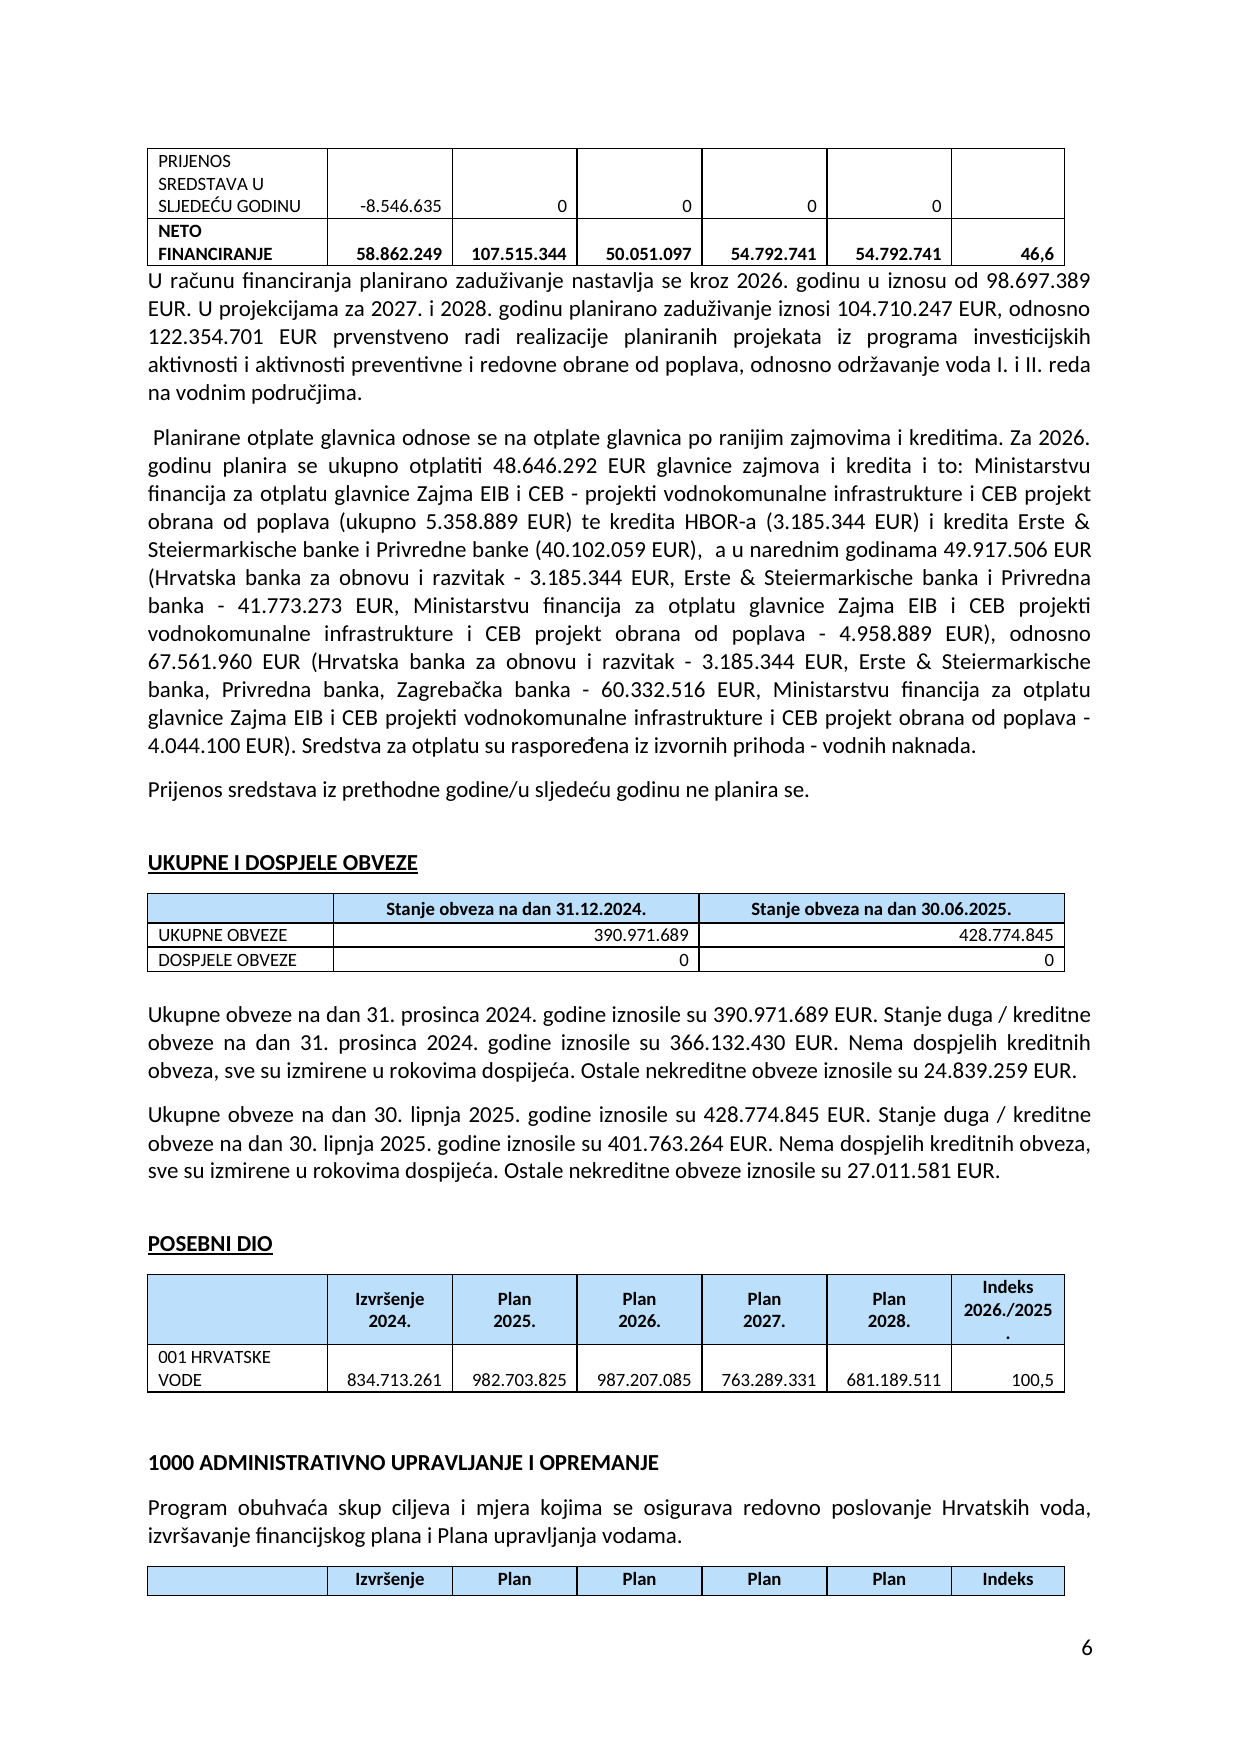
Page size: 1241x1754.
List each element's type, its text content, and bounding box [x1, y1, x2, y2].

table_header Izvršenje 2024. [328, 1567, 452, 1595]
table_cell 987.207.085 [578, 1345, 701, 1391]
table_header [148, 1567, 327, 1595]
table_header [148, 1275, 327, 1344]
table_cell 001 HRVATSKE VODE [148, 1345, 327, 1391]
table_cell NETO FINANCIRANJE [148, 219, 327, 265]
table_cell 50.051.097 [578, 219, 701, 265]
table_header Plan 2025. [453, 1567, 576, 1595]
text POSEBNI DIO [148, 1201, 1093, 1257]
table_header Indeks 2026./2025. [952, 1275, 1064, 1344]
table_header Plan 2028. [828, 1275, 951, 1344]
table_header Plan 2026. [578, 1275, 701, 1344]
table_cell 58.862.249 [328, 219, 452, 265]
table_header Plan 2025. [453, 1275, 576, 1344]
table_cell UKUPNE OBVEZE [148, 924, 333, 946]
text Prijenos sredstava iz prethodne godine/u sljedeću godinu ne planira se. [148, 776, 1093, 804]
table_cell 100,5 [952, 1345, 1064, 1391]
text Planirane otplate glavnica odnose se na otplate glavnica po ranijim zajmovima i kreditima. Za 2026. godinu planira se ukupno otplatiti 48.646.292 EUR glavnice zajmova i kredita i to: Ministarstvu financija za otplatu glavnice Zajma EIB i CEB - projekti vodnokomunalne infrastrukture i CEB projekt obrana od poplava (ukupno 5.358.889 EUR) te kredita HBOR-a (3.185.344 EUR) i kredita Erste & Steiermarkische banke i Privredne banke (40.102.059 EUR), a u narednim godinama 49.917.506 EUR (Hrvatska banka za obnovu i razvitak - 3.185.344 EUR, Erste & Steiermarkische banka i Privredna banka - 41.773.273 EUR, Ministarstvu financija za otplatu glavnice Zajma EIB i CEB projekti vodnokomunalne infrastrukture i CEB projekt obrana od poplava - 4.958.889 EUR), odnosno 67.561.960 EUR (Hrvatska banka za obnovu i razvitak - 3.185.344 EUR, Erste & Steiermarkische banka, Privredna banka, Zagrebačka banka - 60.332.516 EUR, Ministarstvu financija za otplatu glavnice Zajma EIB i CEB projekti vodnokomunalne infrastrukture i CEB projekt obrana od poplava - 4.044.100 EUR). Sredstva za otplatu su raspoređena iz izvornih prihoda - vodnih naknada. [148, 423, 1093, 759]
table_cell 0 [453, 149, 576, 218]
table_cell 0 [828, 149, 951, 218]
table_cell 982.703.825 [453, 1345, 576, 1391]
text Ukupne obveze na dan 31. prosinca 2024. godine iznosile su 390.971.689 EUR. Stanje duga / kreditne obveze na dan 31. prosinca 2024. godine iznosile su 366.132.430 EUR. Nema dospjelih kreditnih obveza, sve su izmirene u rokovima dospijeća. Ostale nekreditne obveze iznosile su 24.839.259 EUR. [148, 1000, 1093, 1084]
table_cell 834.713.261 [328, 1345, 452, 1391]
table_cell 763.289.331 [703, 1345, 826, 1391]
table_header Plan 2027. [703, 1567, 826, 1595]
text Program obuhvaća skup ciljeva i mjera kojima se osigurava redovno poslovanje Hrvatskih voda, izvršavanje financijskog plana i Plana upravljanja vodama. [148, 1493, 1093, 1549]
table_cell 54.792.741 [828, 219, 951, 265]
table_cell 428.774.845 [700, 924, 1064, 946]
table_cell 54.792.741 [703, 219, 826, 265]
text UKUPNE I DOSPJELE OBVEZE [148, 820, 1093, 876]
text 1000 ADMINISTRATIVNO UPRAVLJANJE I OPREMANJE [148, 1420, 1093, 1476]
table_cell 0 [334, 948, 698, 971]
table_cell 0 [578, 149, 701, 218]
table_cell -8.546.635 [328, 149, 452, 218]
table_cell 107.515.344 [453, 219, 576, 265]
table_header Stanje obveza na dan 30.06.2025. [700, 894, 1064, 922]
table_cell 0 [703, 149, 826, 218]
table_header Izvršenje 2024. [328, 1275, 452, 1344]
table_header Plan 2027. [703, 1275, 826, 1344]
table_header [148, 894, 333, 922]
table_cell DOSPJELE OBVEZE [148, 948, 333, 971]
table_header Indeks 2026./2025. [952, 1567, 1064, 1595]
table_cell 681.189.511 [828, 1345, 951, 1391]
text Ukupne obveze na dan 30. lipnja 2025. godine iznosile su 428.774.845 EUR. Stanje duga / kreditne obveze na dan 30. lipnja 2025. godine iznosile su 401.763.264 EUR. Nema dospjelih kreditnih obveza, sve su izmirene u rokovima dospijeća. Ostale nekreditne obveze iznosile su 27.011.581 EUR. [148, 1101, 1093, 1185]
table_cell PRIJENOS SREDSTAVA U SLJEDEĆU GODINU [148, 149, 327, 218]
text U računu financiranja planirano zaduživanje nastavlja se kroz 2026. godinu u iznosu od 98.697.389 EUR. U projekcijama za 2027. i 2028. godinu planirano zaduživanje iznosi 104.710.247 EUR, odnosno 122.354.701 EUR prvenstveno radi realizacije planiranih projekata iz programa investicijskih aktivnosti i aktivnosti preventivne i redovne obrane od poplava, odnosno održavanje voda I. i II. reda na vodnim područjima. [148, 266, 1093, 406]
table_cell 46,6 [952, 219, 1064, 265]
table_header Plan 2026. [578, 1567, 701, 1595]
table_header Stanje obveza na dan 31.12.2024. [334, 894, 698, 922]
table_cell [952, 149, 1064, 218]
table_header Plan 2028. [828, 1567, 951, 1595]
table_cell 0 [700, 948, 1064, 971]
table_cell 390.971.689 [334, 924, 698, 946]
